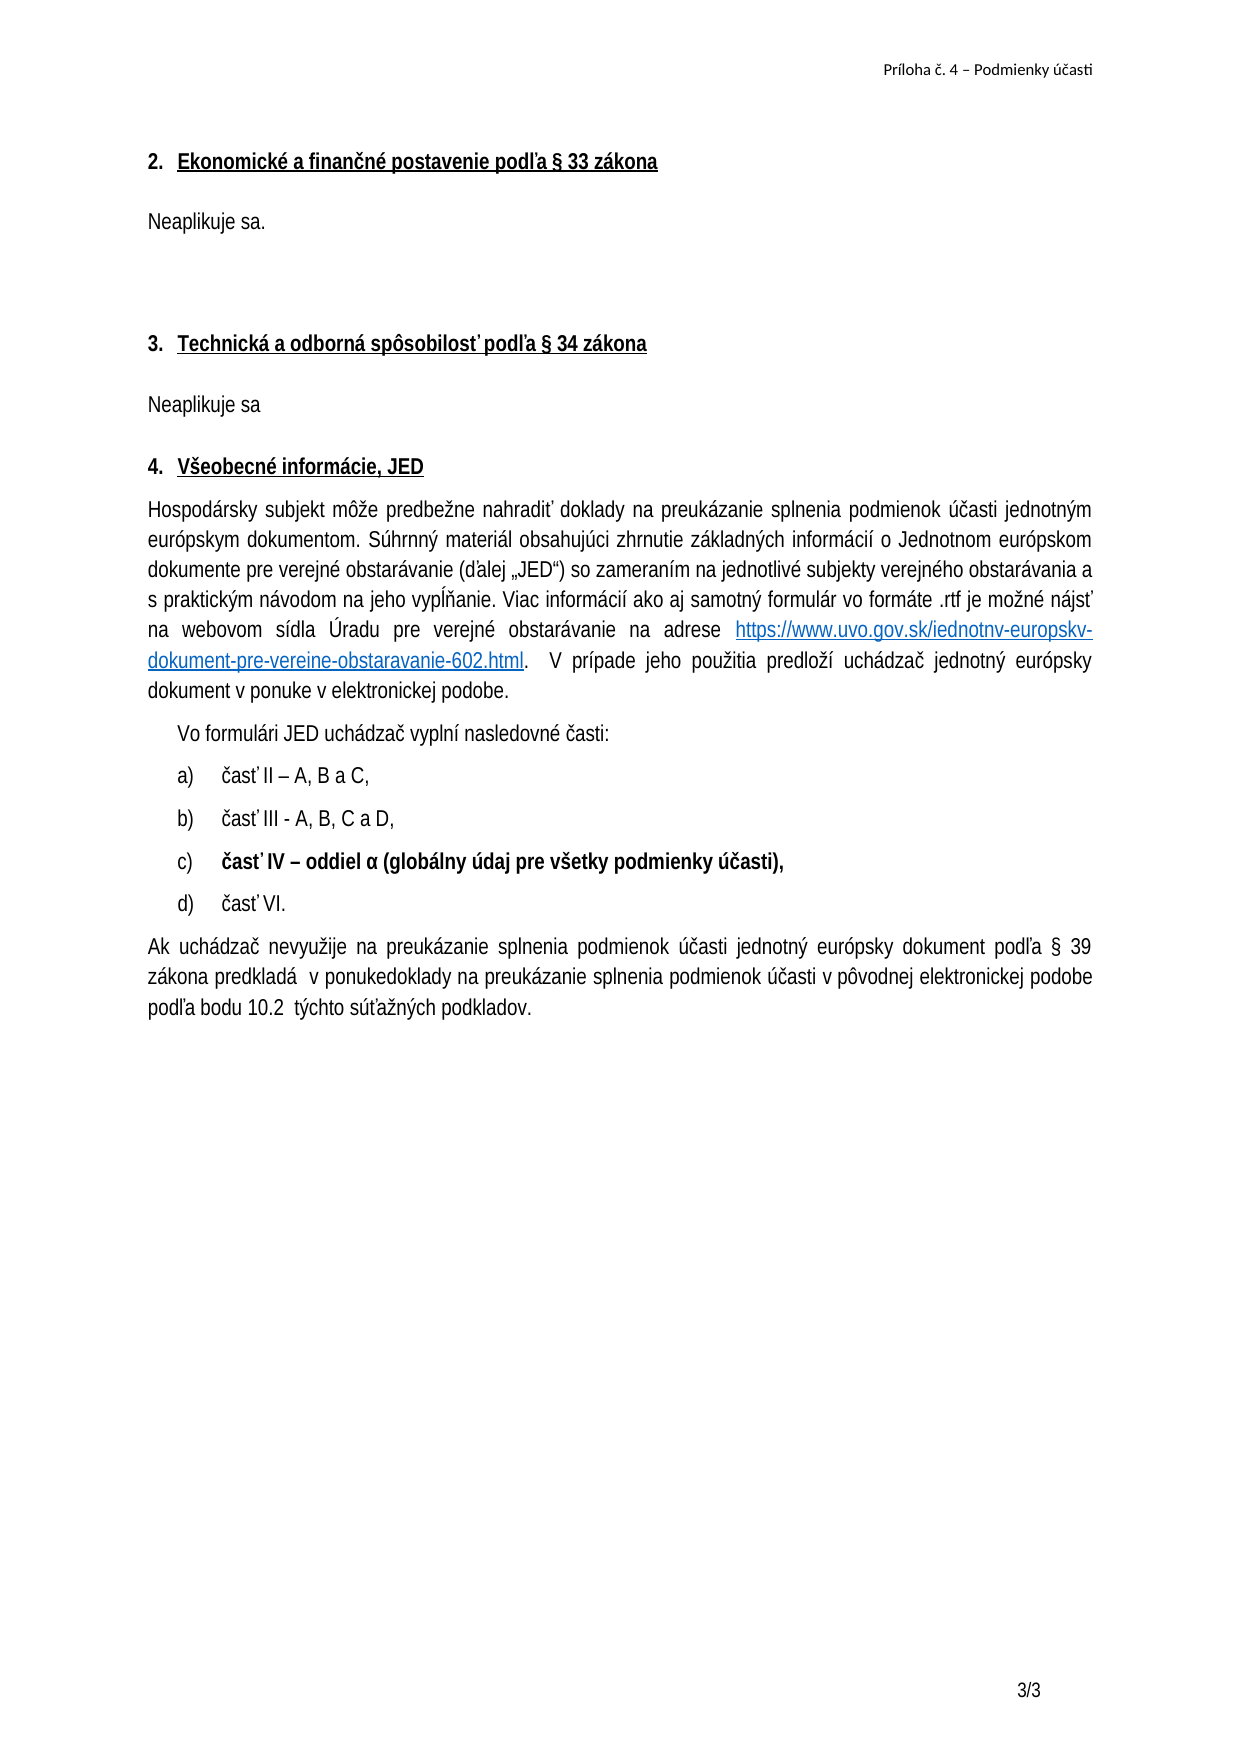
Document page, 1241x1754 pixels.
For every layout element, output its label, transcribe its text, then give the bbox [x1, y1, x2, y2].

text Ak uchádzač nevyužije na preukázanie splnenia podmienok účasti jednotný európsky dokument podľa § 39 zákona predkladá v ponukedoklady na preukázanie splnenia podmienok účasti v pôvodnej elektronickej podobe podľa bodu 10.2 týchto súťažných podkladov. [148, 933, 1093, 1020]
list Technická a odborná spôsobilosť podľa § 34 zákona [148, 330, 1093, 356]
list Ekonomické a finančné postavenie podľa § 33 zákona [148, 148, 1093, 174]
text a) časť II – A, B a C, [177, 762, 1093, 788]
text Neaplikuje sa [148, 391, 1093, 418]
text Vo formulári JED uchádzač vyplní nasledovné časti: [177, 719, 1093, 746]
text Hospodársky subjekt môže predbežne nahradiť doklady na preukázanie splnenia podmienok účasti jednotným európskym dokumentom. Súhrnný materiál obsahujúci zhrnutie základných informácií o Jednotnom európskom dokumente pre verejné obstarávanie (ďalej „JED“) so zameraním na jednotlivé subjekty verejného obstarávania a s praktickým návodom na jeho vypĺňanie. Viac informácií ako aj samotný formulár vo formáte .rtf je možné nájsť na webovom sídla Úradu pre verejné obstarávanie na adrese https://www.uvo.gov.sk/iednotnv-europskv- dokument-pre-vereine-obstaravanie-602.html. V prípade jeho použitia predloží uchádzač jednotný európsky dokument v ponuke v elektronickej podobe. [148, 496, 1093, 703]
text c) časť IV – oddiel α (globálny údaj pre všetky podmienky účasti), [177, 848, 1093, 874]
text d) časť VI. [177, 890, 1093, 917]
text Neaplikuje sa. [148, 208, 1093, 234]
text b) časť III - A, B, C a D, [177, 805, 1093, 831]
list Všeobecné informácie, JED [148, 453, 1093, 479]
